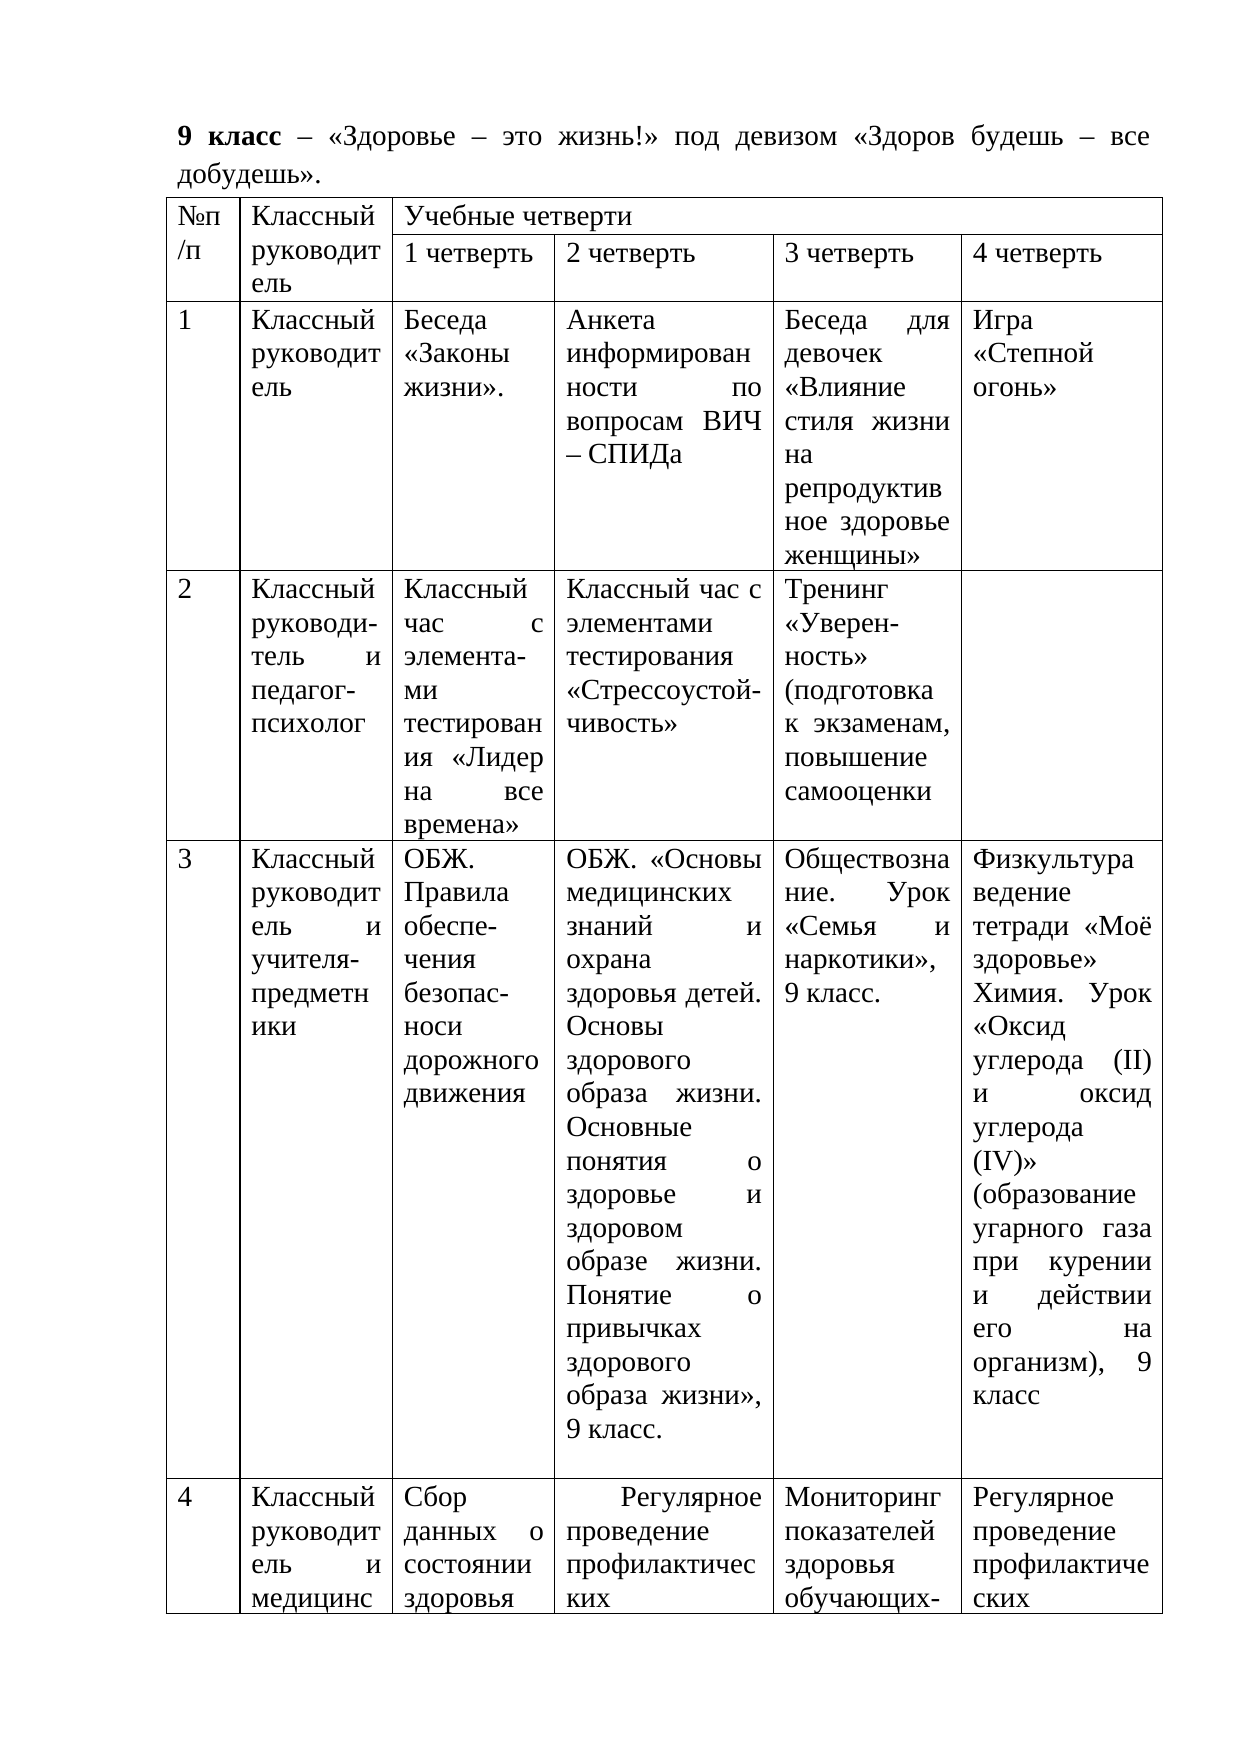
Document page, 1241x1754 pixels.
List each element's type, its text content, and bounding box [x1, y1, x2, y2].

table_cell 1 четверть [393, 235, 554, 301]
table_cell 2 четверть [555, 235, 773, 301]
table_cell Классный руководитель [241, 302, 392, 570]
table_cell Игра «Степной огонь» [962, 302, 1162, 570]
table_cell [962, 571, 1162, 840]
table_cell ОБЖ. Правила обеспе-чения безопас-носи дорожного движения [393, 841, 554, 1478]
table_cell 4 [167, 1479, 239, 1613]
table_cell Классный руководи-тель и педагог-психолог [241, 571, 392, 840]
table_cell 1 [167, 302, 239, 570]
table_cell 2 [167, 571, 239, 840]
table_header Классный руководитель [241, 198, 392, 301]
table_cell 4 четверть [962, 235, 1162, 301]
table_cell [241, 1479, 392, 1613]
table_cell ОБЖ. «Основы медицинских знаний и охрана здоровья детей. Основы здорового образа жизни. Основные понятия о здоровье и здоровом образе жизни. Понятие о привычках здорового образа жизни», 9 класс. [555, 841, 773, 1478]
table_cell 3 [167, 841, 239, 1478]
table_cell Классный час с элемента-ми тестирования «Лидер на все времена» [393, 571, 554, 840]
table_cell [555, 1479, 773, 1613]
table_cell Классный час с элементами тестирования «Стрессоустой-чивость» [555, 571, 773, 840]
table_cell Обществознание. Урок «Семья и наркотики», 9 класс. [774, 841, 961, 1478]
text 9 класс – «Здоровье – это жизнь!» под девизом «Здоров будешь – все добудешь». [177, 118, 1152, 190]
table_header №п/п [167, 198, 239, 301]
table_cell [962, 1479, 1162, 1613]
table_cell Физкультура ведение тетради «Моё здоровье» Химия. Урок «Оксид углерода (II) и оксид углерода (IV)» (образование угарного газа при курении и действии его на организм), 9 класс [962, 841, 1162, 1478]
table_cell Классный руководитель и учителя-предметники [241, 841, 392, 1478]
table_cell Анкета информированности по вопросам ВИЧ – СПИДа [555, 302, 773, 570]
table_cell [774, 1479, 961, 1613]
table_cell Тренинг «Уверен-ность» (подготовка к экзаменам, повышение самооценки [774, 571, 961, 840]
table_header Учебные четверти [393, 198, 1162, 234]
table_cell 3 четверть [774, 235, 961, 301]
table_cell Беседа для девочек «Влияние стиля жизни на репродуктивное здоровье женщины» [774, 302, 961, 570]
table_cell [393, 1479, 554, 1613]
table_cell Беседа «Законы жизни». [393, 302, 554, 570]
